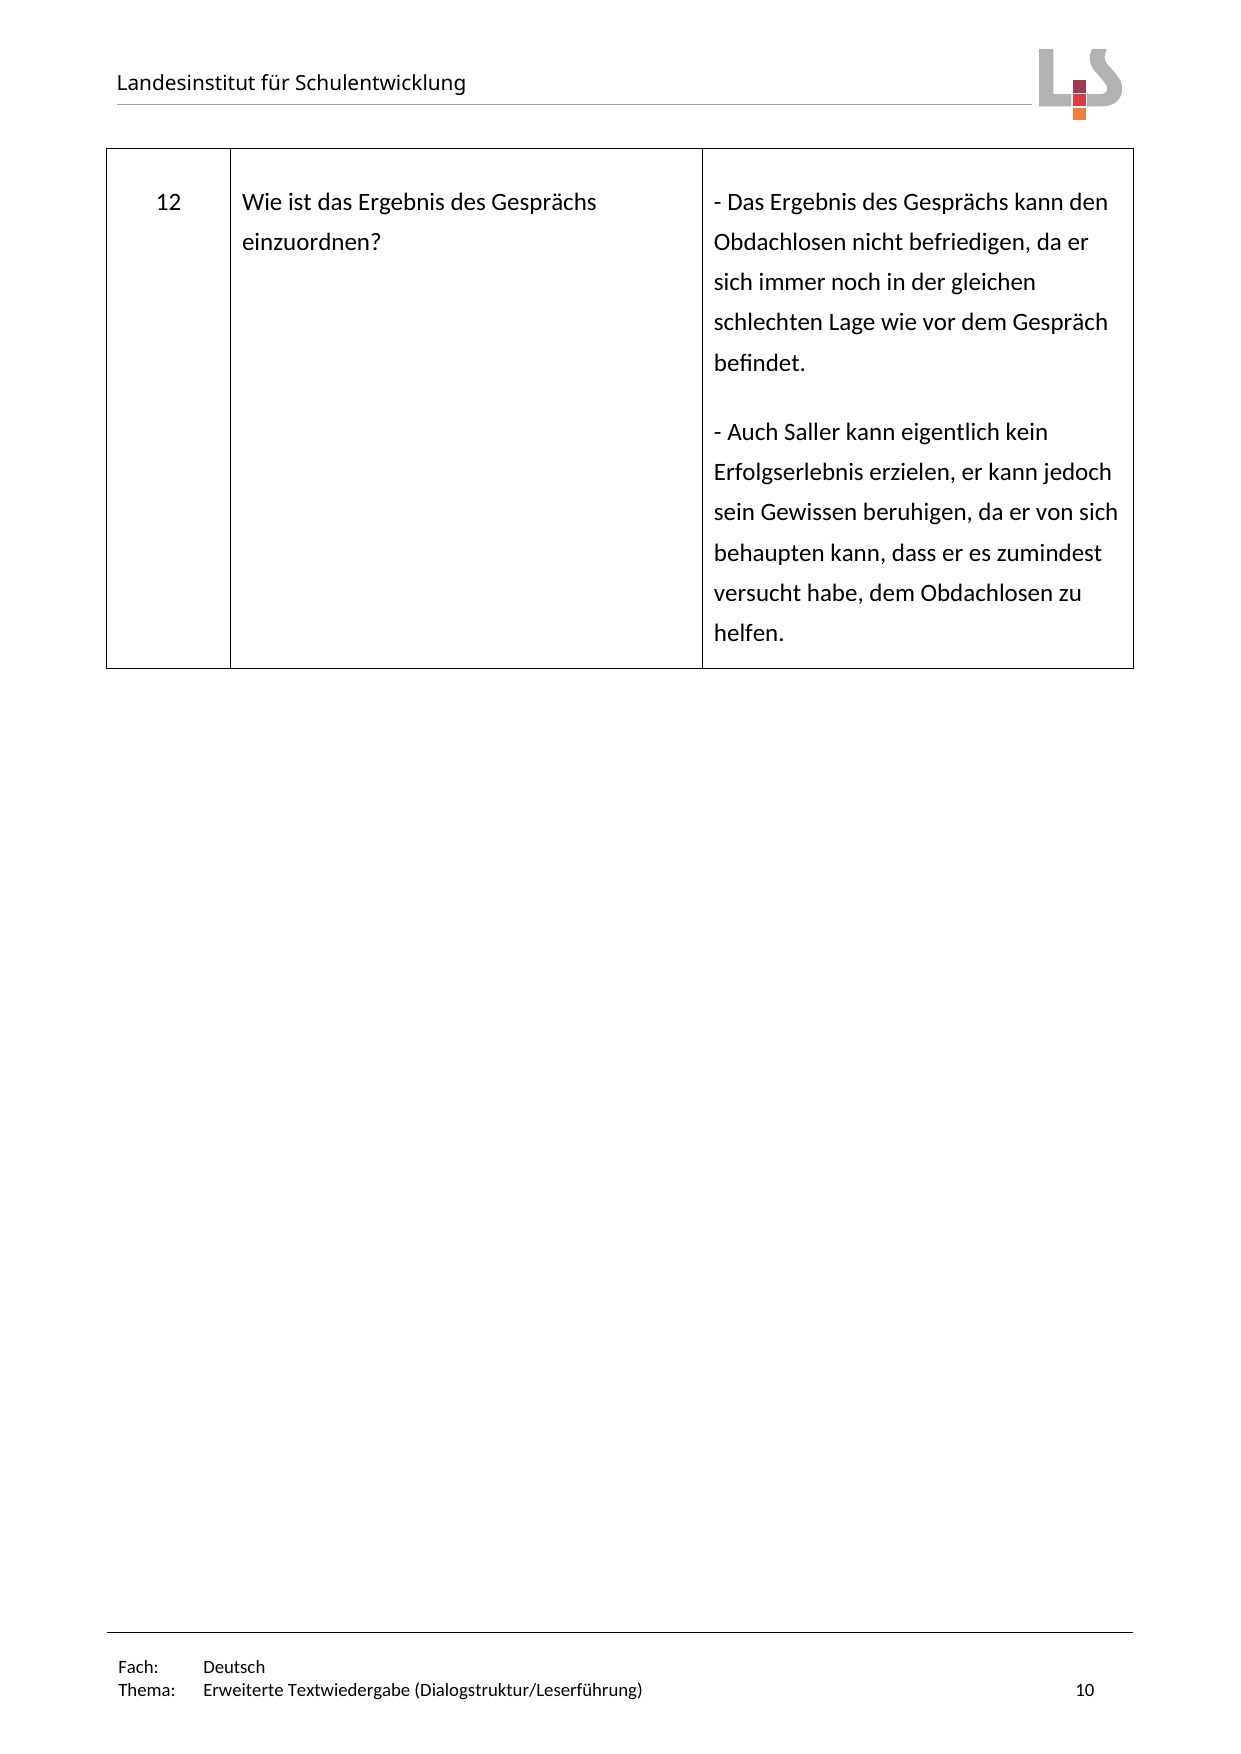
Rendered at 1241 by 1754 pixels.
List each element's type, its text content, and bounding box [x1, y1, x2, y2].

table_header Wie ist das Ergebnis des Gesprächs einzuordnen? [231, 149, 702, 668]
table_header - Das Ergebnis des Gesprächs kann den Obdachlosen nicht befriedigen, da er sich immer noch in der gleichen schlechten Lage wie vor dem Gespräch befindet. - Auch Saller kann eigentlich kein Erfolgserlebnis erzielen, er kann jedoch sein Gewissen beruhigen, da er von sich behaupten kann, dass er es zumindest versucht habe, dem Obdachlosen zu helfen. [703, 149, 1133, 668]
table_header 12 [107, 149, 230, 668]
